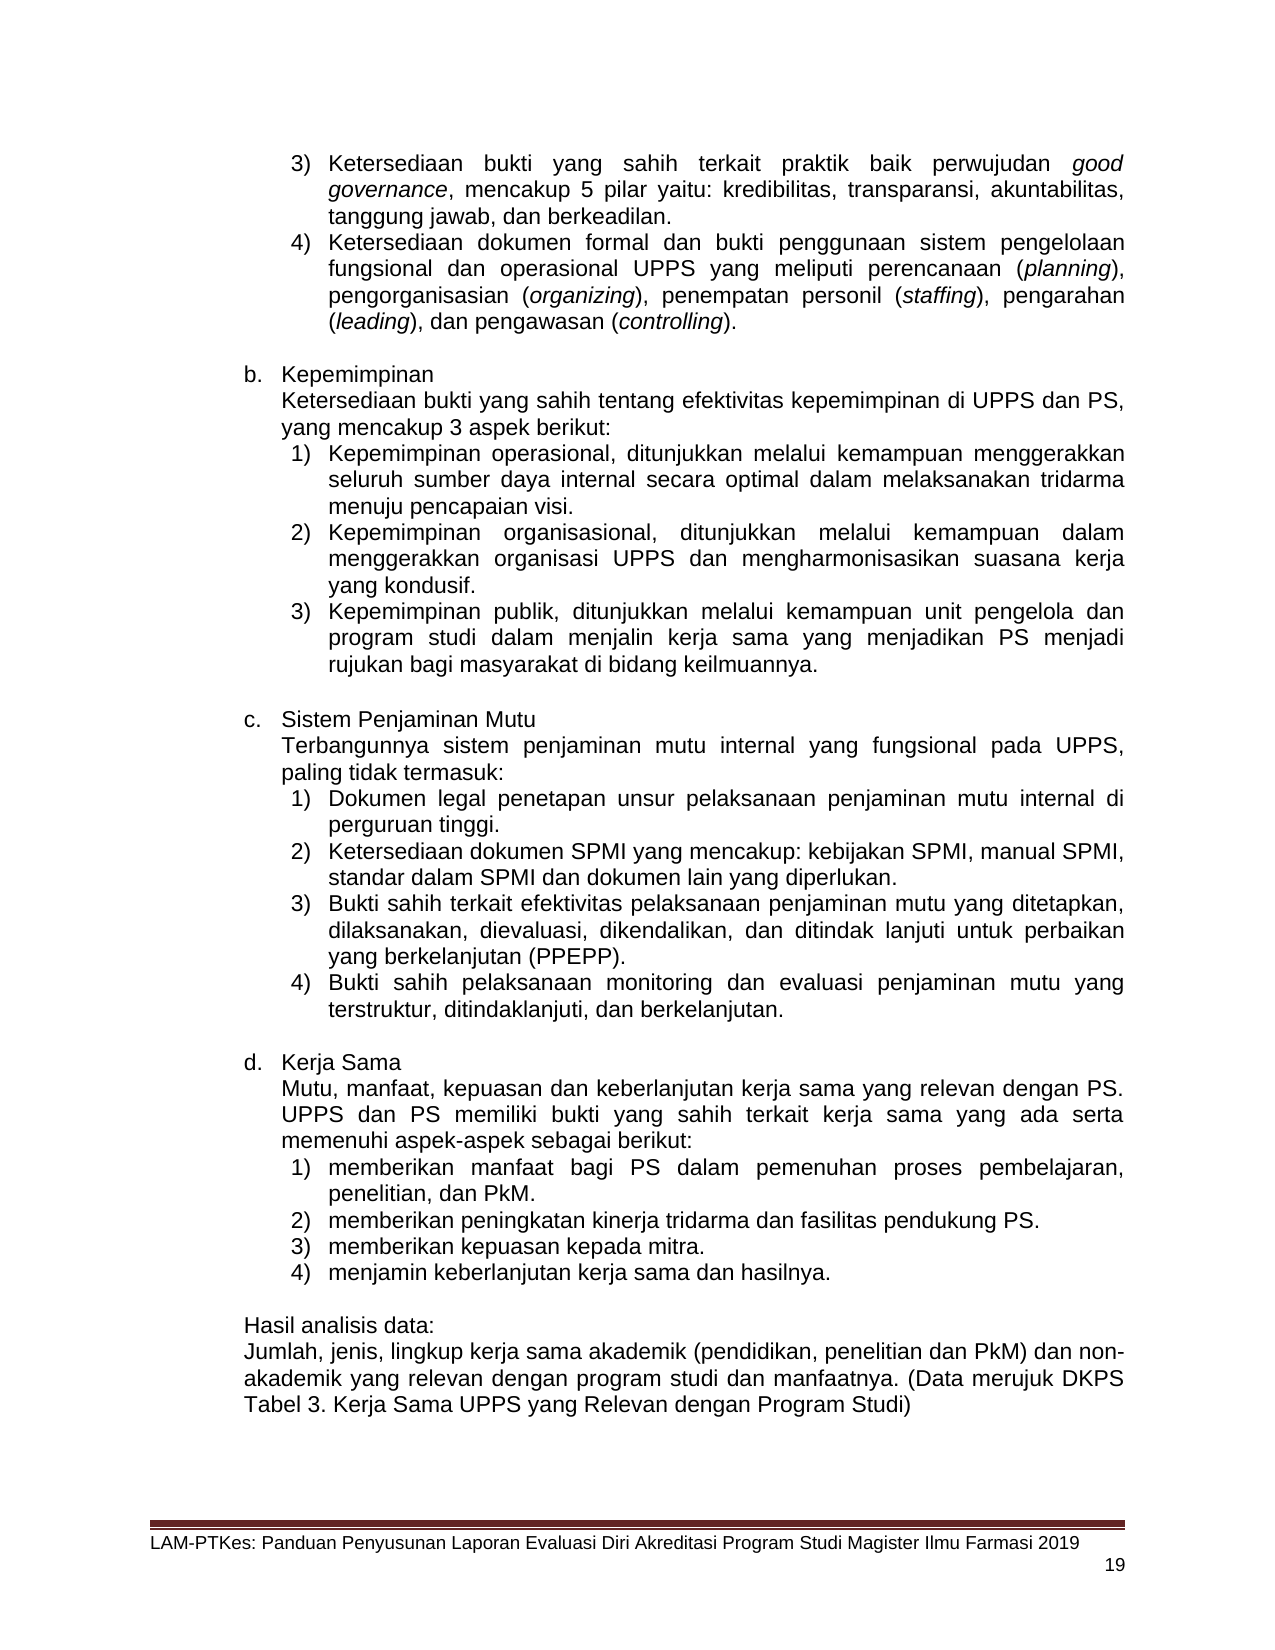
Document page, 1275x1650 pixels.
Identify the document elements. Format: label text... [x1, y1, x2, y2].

text Jumlah, jenis, lingkup kerja sama akademik (pendidikan, penelitian dan PkM) dan non-akademik yang relevan dengan program studi dan manfaatnya. (Data merujuk DKPS Tabel 3. Kerja Sama UPPS yang Relevan dengan Program Studi) [244, 1338, 1125, 1417]
list Kerja Sama [244, 1048, 1125, 1075]
text Terbangunnya sistem penjaminan mutu internal yang fungsional pada UPPS, paling tidak termasuk: [281, 732, 1125, 785]
text Hasil analisis data: [244, 1312, 1125, 1338]
list memberikan manfaat bagi PS dalam pemenuhan proses pembelajaran, penelitian, dan PkM. [291, 1154, 1125, 1207]
list Kepemimpinan publik, ditunjukkan melalui kemampuan unit pengelola dan program studi dalam menjalin kerja sama yang menjadikan PS menjadi rujukan bagi masyarakat di bidang keilmuannya. [291, 598, 1125, 677]
list Ketersediaan bukti yang sahih terkait praktik baik perwujudan good governance, mencakup 5 pilar yaitu: kredibilitas, transparansi, akuntabilitas, tanggung jawab, dan berkeadilan. [291, 150, 1125, 229]
text Ketersediaan bukti yang sahih tentang efektivitas kepemimpinan di UPPS dan PS, yang mencakup 3 aspek berikut: [281, 387, 1125, 440]
list Dokumen legal penetapan unsur pelaksanaan penjaminan mutu internal di perguruan tinggi. [291, 785, 1125, 838]
list Kepemimpinan [244, 361, 1125, 387]
list Kepemimpinan organisasional, ditunjukkan melalui kemampuan dalam menggerakkan organisasi UPPS dan mengharmonisasikan suasana kerja yang kondusif. [291, 519, 1125, 598]
list Ketersediaan dokumen SPMI yang mencakup: kebijakan SPMI, manual SPMI, standar dalam SPMI dan dokumen lain yang diperlukan. [291, 838, 1125, 890]
list Sistem Penjaminan Mutu [244, 706, 1125, 732]
list memberikan kepuasan kepada mitra. [291, 1233, 1125, 1259]
list Bukti sahih terkait efektivitas pelaksanaan penjaminan mutu yang ditetapkan, dilaksanakan, dievaluasi, dikendalikan, dan ditindak lanjuti untuk perbaikan yang berkelanjutan (PPEPP). [291, 890, 1125, 969]
list Bukti sahih pelaksanaan monitoring dan evaluasi penjaminan mutu yang terstruktur, ditindaklanjuti, dan berkelanjutan. [291, 969, 1125, 1022]
list Ketersediaan dokumen formal dan bukti penggunaan sistem pengelolaan fungsional dan operasional UPPS yang meliputi perencanaan (planning), pengorganisasian (organizing), penempatan personil (staffing), pengarahan (leading), dan pengawasan (controlling). [291, 229, 1125, 334]
list memberikan peningkatan kinerja tridarma dan fasilitas pendukung PS. [291, 1207, 1125, 1233]
text Mutu, manfaat, kepuasan dan keberlanjutan kerja sama yang relevan dengan PS. UPPS dan PS memiliki bukti yang sahih terkait kerja sama yang ada serta memenuhi aspek-aspek sebagai berikut: [281, 1075, 1125, 1154]
list Kepemimpinan operasional, ditunjukkan melalui kemampuan menggerakkan seluruh sumber daya internal secara optimal dalam melaksanakan tridarma menuju pencapaian visi. [291, 440, 1125, 519]
list menjamin keberlanjutan kerja sama dan hasilnya. [291, 1259, 1125, 1286]
